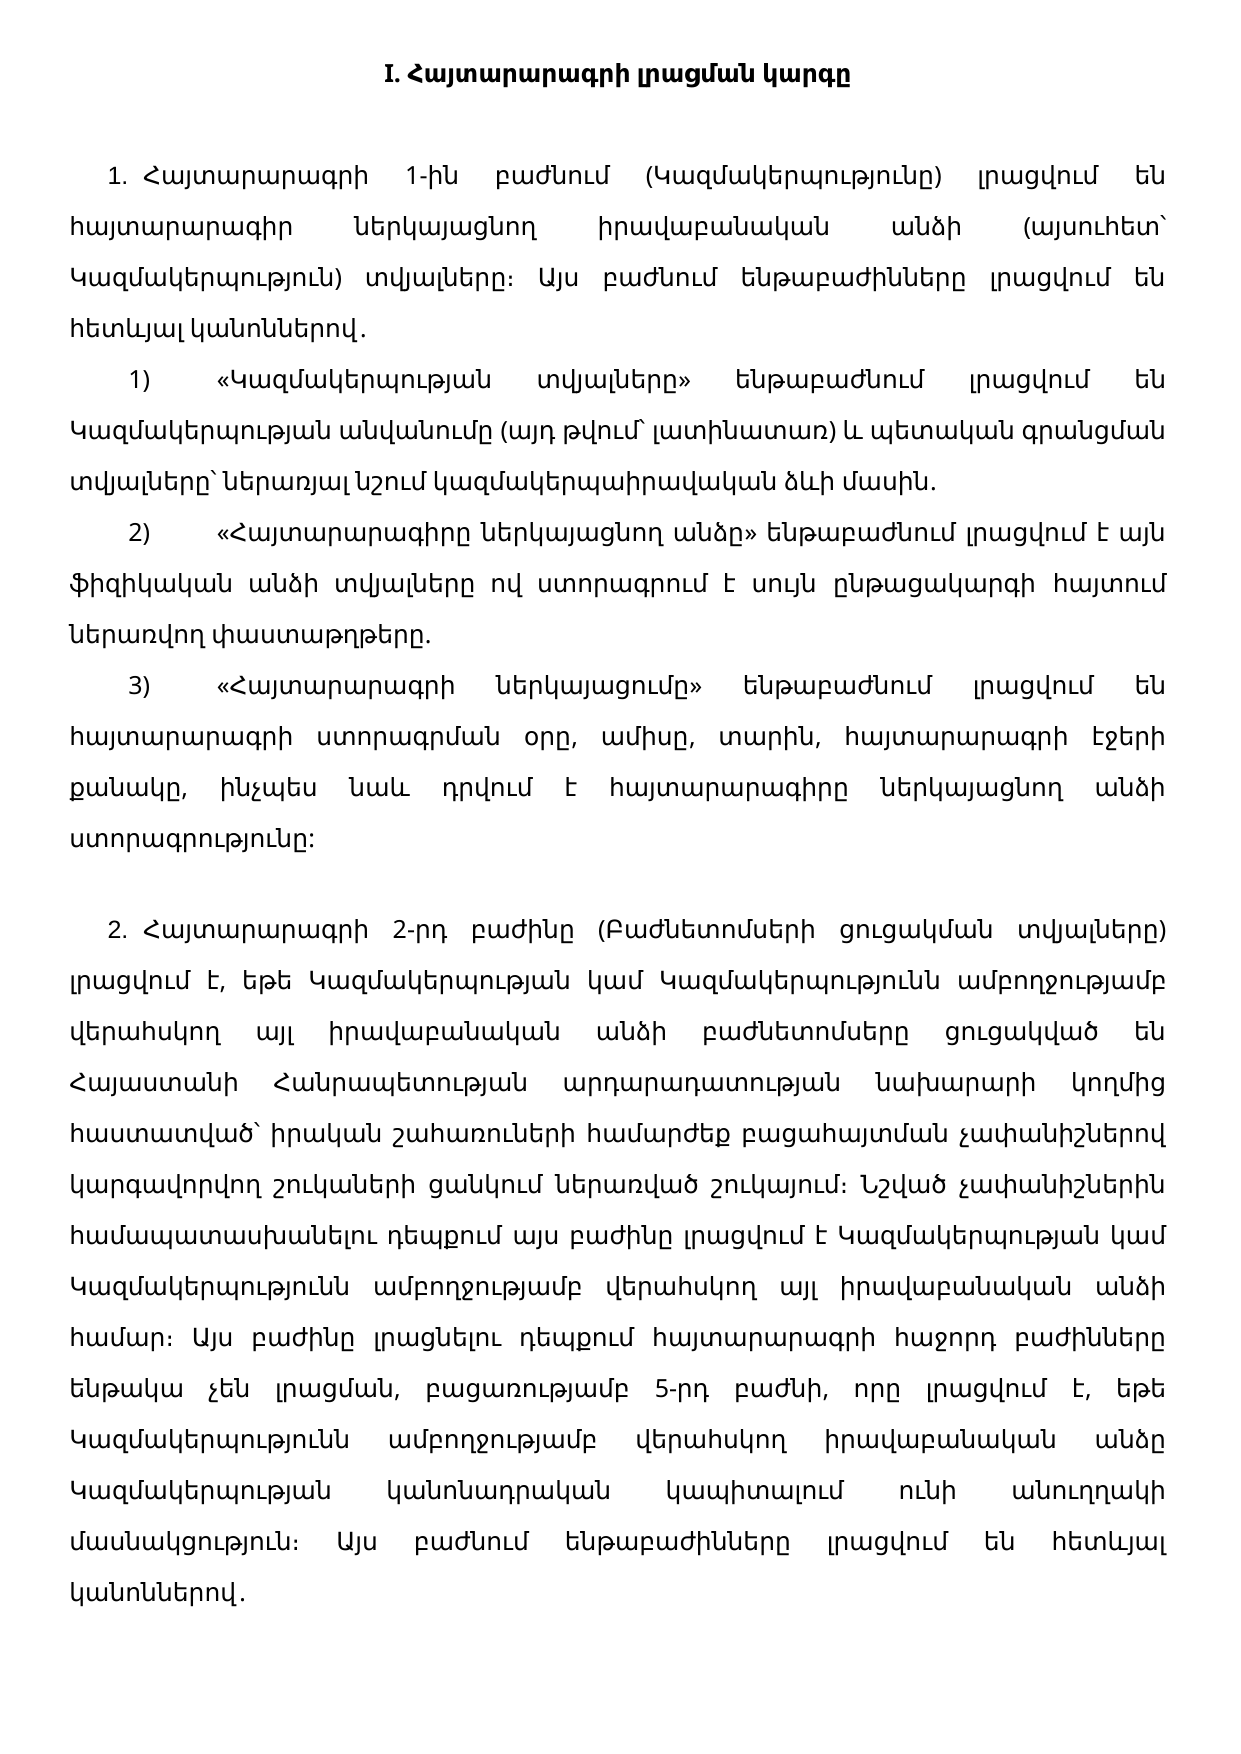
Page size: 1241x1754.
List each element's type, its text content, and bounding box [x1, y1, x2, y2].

list «Հայտարարագրի ներկայացումը» ենթաբաժնում լրացվում են հայտարարագրի ստորագրման օրը, ամիսը, տարին, հայտարարագրի էջերի քանակը, ինչպես նաև դրվում է հայտարարագիրը ներկայացնող անձի ստորագրությունը: [69, 668, 1167, 855]
list Հայտարարագրի 2-րդ բաժինը (Բաժնետոմսերի ցուցակման տվյալները) լրացվում է, եթե Կազմակերպության կամ Կազմակերպությունն ամբողջությամբ վերահսկող այլ իրավաբանական անձի բաժնետոմսերը ցուցակված են Հայաստանի Հանրապետության արդարադատության նախարարի կողմից հաստատված՝ իրական շահառուների համարժեք բացահայտման չափանիշներով կարգավորվող շուկաների ցանկում ներառված շուկայում։ Նշված չափանիշներին համապատասխանելու դեպքում այս բաժինը լրացվում է Կազմակերպության կամ Կազմակերպությունն ամբողջությամբ վերահսկող այլ իրավաբանական անձի համար։ Այս բաժինը լրացնելու դեպքում հայտարարագրի հաջորդ բաժինները ենթակա չեն լրացման, բացառությամբ 5-րդ բաժնի, որը լրացվում է, եթե Կազմակերպությունն ամբողջությամբ վերահսկող իրավաբանական անձը Կազմակերպության կանոնադրական կապիտալում ունի անուղղակի մասնակցություն։ Այս բաժնում ենթաբաժինները լրացվում են հետևյալ կանոններով․ [69, 911, 1167, 1609]
list «Հայտարարագիրը ներկայացնող անձը» ենթաբաժնում լրացվում է այն ֆիզիկական անձի տվյալները ով ստորագրում է սույն ընթացակարգի հայտում ներառվող փաստաթղթերը. [69, 515, 1167, 651]
list «Կազմակերպության տվյալները» ենթաբաժնում լրացվում են Կազմակերպության անվանումը (այդ թվում՝ լատինատառ) և պետական գրանցման տվյալները՝ ներառյալ նշում կազմակերպաիրավական ձևի մասին. [69, 362, 1167, 498]
list Հայտարարագրի 1-ին բաժնում (Կազմակերպությունը) լրացվում են հայտարարագիր ներկայացնող իրավաբանական անձի (այսուհետ՝ Կազմակերպություն) տվյալները։ Այս բաժնում ենթաբաժինները լրացվում են հետևյալ կանոններով․ [69, 158, 1167, 345]
text I. Հայտարարագրի լրացման կարգը [69, 56, 1167, 89]
